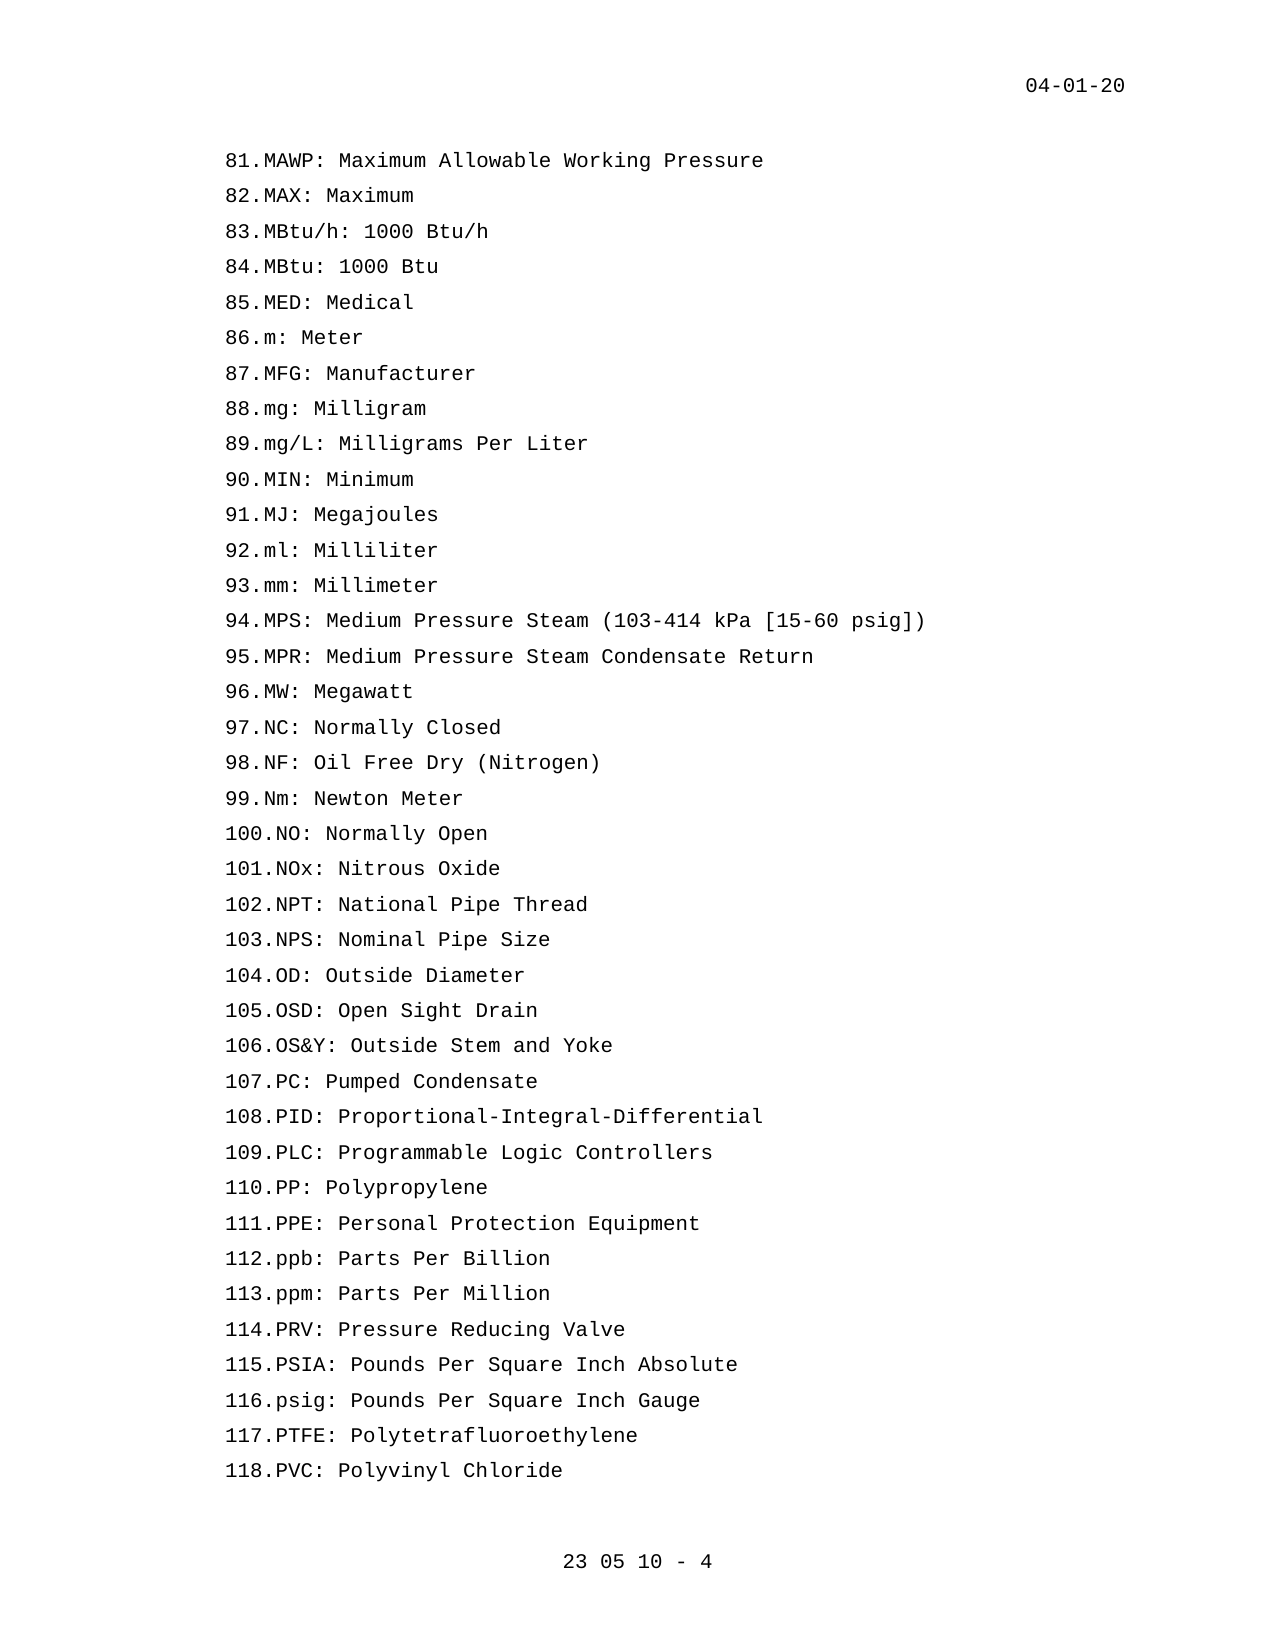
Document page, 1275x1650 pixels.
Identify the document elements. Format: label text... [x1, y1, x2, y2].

text PSIA: Pounds Per Square Inch Absolute [225, 1354, 1125, 1378]
text MW: Megawatt [225, 681, 1125, 705]
text NF: Oil Free Dry (Nitrogen) [225, 752, 1125, 776]
text NO: Normally Open [225, 823, 1125, 847]
text psig: Pounds Per Square Inch Gauge [225, 1389, 1125, 1413]
text mm: Millimeter [225, 575, 1125, 599]
text PP: Polypropylene [225, 1177, 1125, 1201]
text MPS: Medium Pressure Steam (103-414 kPa [15-60 psig]) [225, 610, 1125, 634]
text PPE: Personal Protection Equipment [225, 1212, 1125, 1236]
text PC: Pumped Condensate [225, 1071, 1125, 1094]
text MPR: Medium Pressure Steam Condensate Return [225, 646, 1125, 669]
text PTFE: Polytetrafluoroethylene [225, 1425, 1125, 1449]
text MFG: Manufacturer [225, 362, 1125, 386]
text MJ: Megajoules [225, 504, 1125, 528]
text MED: Medical [225, 292, 1125, 315]
text MBtu: 1000 Btu [225, 256, 1125, 280]
text OSD: Open Sight Drain [225, 1000, 1125, 1024]
text MAWP: Maximum Allowable Working Pressure [225, 150, 1125, 174]
text NPT: National Pipe Thread [225, 894, 1125, 917]
text mg: Milligram [225, 398, 1125, 422]
text NOx: Nitrous Oxide [225, 858, 1125, 882]
text NC: Normally Closed [225, 717, 1125, 740]
text MBtu/h: 1000 Btu/h [225, 221, 1125, 244]
text PVC: Polyvinyl Chloride [225, 1460, 1125, 1484]
text NPS: Nominal Pipe Size [225, 929, 1125, 953]
text PID: Proportional-Integral-Differential [225, 1106, 1125, 1130]
text PLC: Programmable Logic Controllers [225, 1142, 1125, 1165]
text OD: Outside Diameter [225, 964, 1125, 988]
text PRV: Pressure Reducing Valve [225, 1319, 1125, 1342]
text Nm: Newton Meter [225, 787, 1125, 811]
text MIN: Minimum [225, 469, 1125, 492]
text mg/L: Milligrams Per Liter [225, 433, 1125, 457]
text ppm: Parts Per Million [225, 1283, 1125, 1307]
text MAX: Maximum [225, 185, 1125, 209]
text ppb: Parts Per Billion [225, 1248, 1125, 1272]
text ml: Milliliter [225, 539, 1125, 563]
text m: Meter [225, 327, 1125, 351]
text OS&Y: Outside Stem and Yoke [225, 1035, 1125, 1059]
